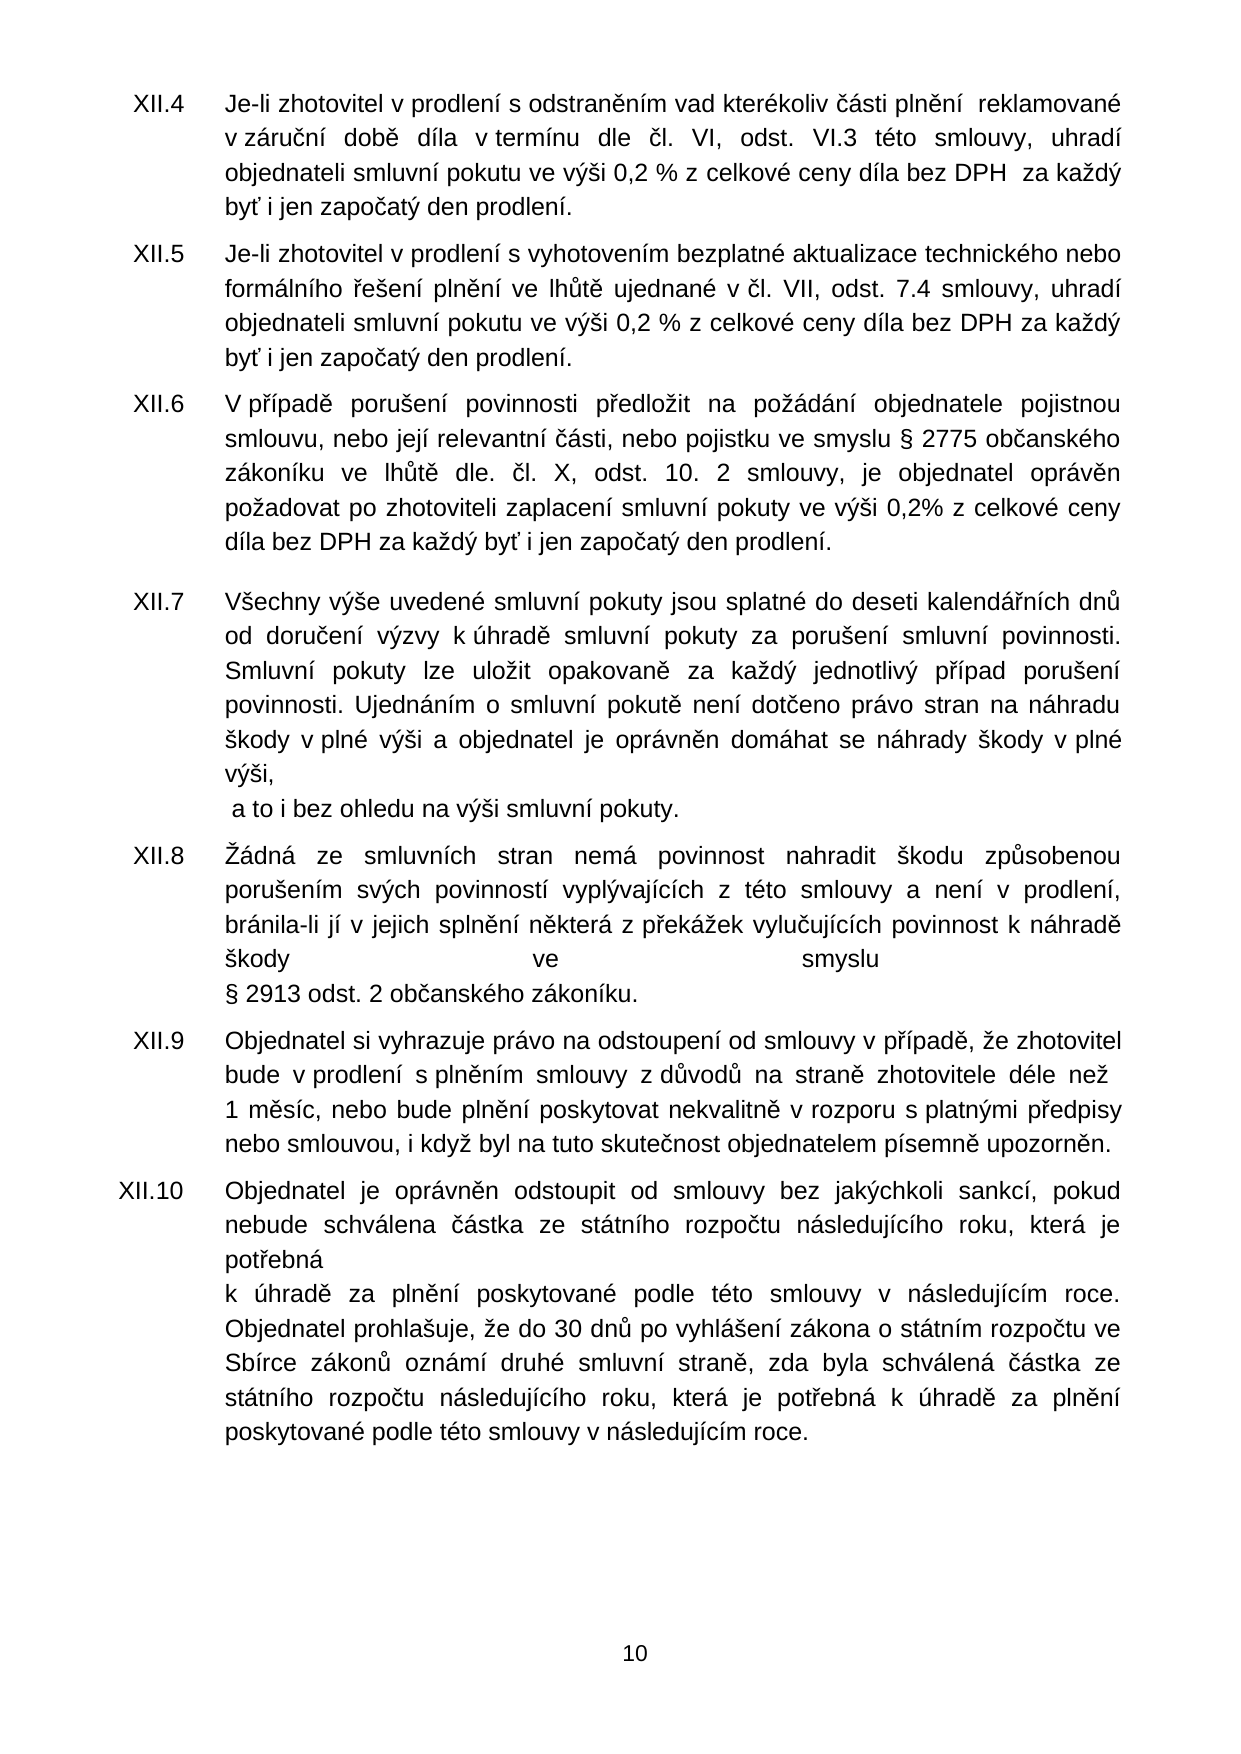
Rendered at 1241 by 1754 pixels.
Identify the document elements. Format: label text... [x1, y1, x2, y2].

list Žádná ze smluvních stran nemá povinnost nahradit škodu způsobenou porušením svých povinností vyplývajících z této smlouvy a není v prodlení, bránila-li jí v jejich splnění některá z překážek vylučujících povinnost k náhradě škody ve smyslu § 2913 odst. 2 občanského zákoníku. [133, 841, 1122, 1007]
list Všechny výše uvedené smluvní pokuty jsou splatné do deseti kalendářních dnů od doručení výzvy k úhradě smluvní pokuty za porušení smluvní povinnosti. Smluvní pokuty lze uložit opakovaně za každý jednotlivý případ porušení povinnosti. Ujednáním o smluvní pokutě není dotčeno právo stran na náhradu škody v plné výši a objednatel je oprávněn domáhat se náhrady škody v plné výši, a to i bez ohledu na výši smluvní pokuty. [133, 587, 1122, 822]
list Je-li zhotovitel v prodlení s odstraněním vad kterékoliv části plnění reklamované v záruční době díla v termínu dle čl. VI, odst. 6.3 této smlouvy, uhradí objednateli smluvní pokutu ve výši 0,2 % z celkové ceny díla bez DPH za každý byť i jen započatý den prodlení. [133, 89, 1122, 221]
list Je-li zhotovitel v prodlení s vyhotovením bezplatné aktualizace technického nebo formálního řešení plnění ve lhůtě ujednané v čl. VII, odst. 7.4 smlouvy, uhradí objednateli smluvní pokutu ve výši 0,2 % z celkové ceny díla bez DPH za každý byť i jen započatý den prodlení. [133, 239, 1122, 371]
list Objednatel si vyhrazuje právo na odstoupení od smlouvy v případě, že zhotovitel bude v prodlení s plněním smlouvy z důvodů na straně zhotovitele déle než 1 měsíc, nebo bude plnění poskytovat nekvalitně v rozporu s platnými předpisy nebo smlouvou, i když byl na tuto skutečnost objednatelem písemně upozorněn. [133, 1026, 1122, 1158]
list V případě porušení povinnosti předložit na požádání objednatele pojistnou smlouvu, nebo její relevantní části, nebo pojistku ve smyslu § 2775 občanského zákoníku ve lhůtě dle. čl. X, odst. 10. 2 smlouvy, je objednatel oprávěn požadovat po zhotoviteli zaplacení smluvní pokuty ve výši 0,2% z celkové ceny díla bez DPH za každý byť i jen započatý den prodlení. [133, 389, 1122, 556]
list Objednatel je oprávněn odstoupit od smlouvy bez jakýchkoli sankcí, pokud nebude schválena částka ze státního rozpočtu následujícího roku, která je potřebná k úhradě za plnění poskytované podle této smlouvy v následujícím roce. Objednatel prohlašuje, že do 30 dnů po vyhlášení zákona o státním rozpočtu ve Sbírce zákonů oznámí druhé smluvní straně, zda byla schválená částka ze státního rozpočtu následujícího roku, která je potřebná k úhradě za plnění poskytované podle této smlouvy v následujícím roce. [118, 1176, 1122, 1446]
